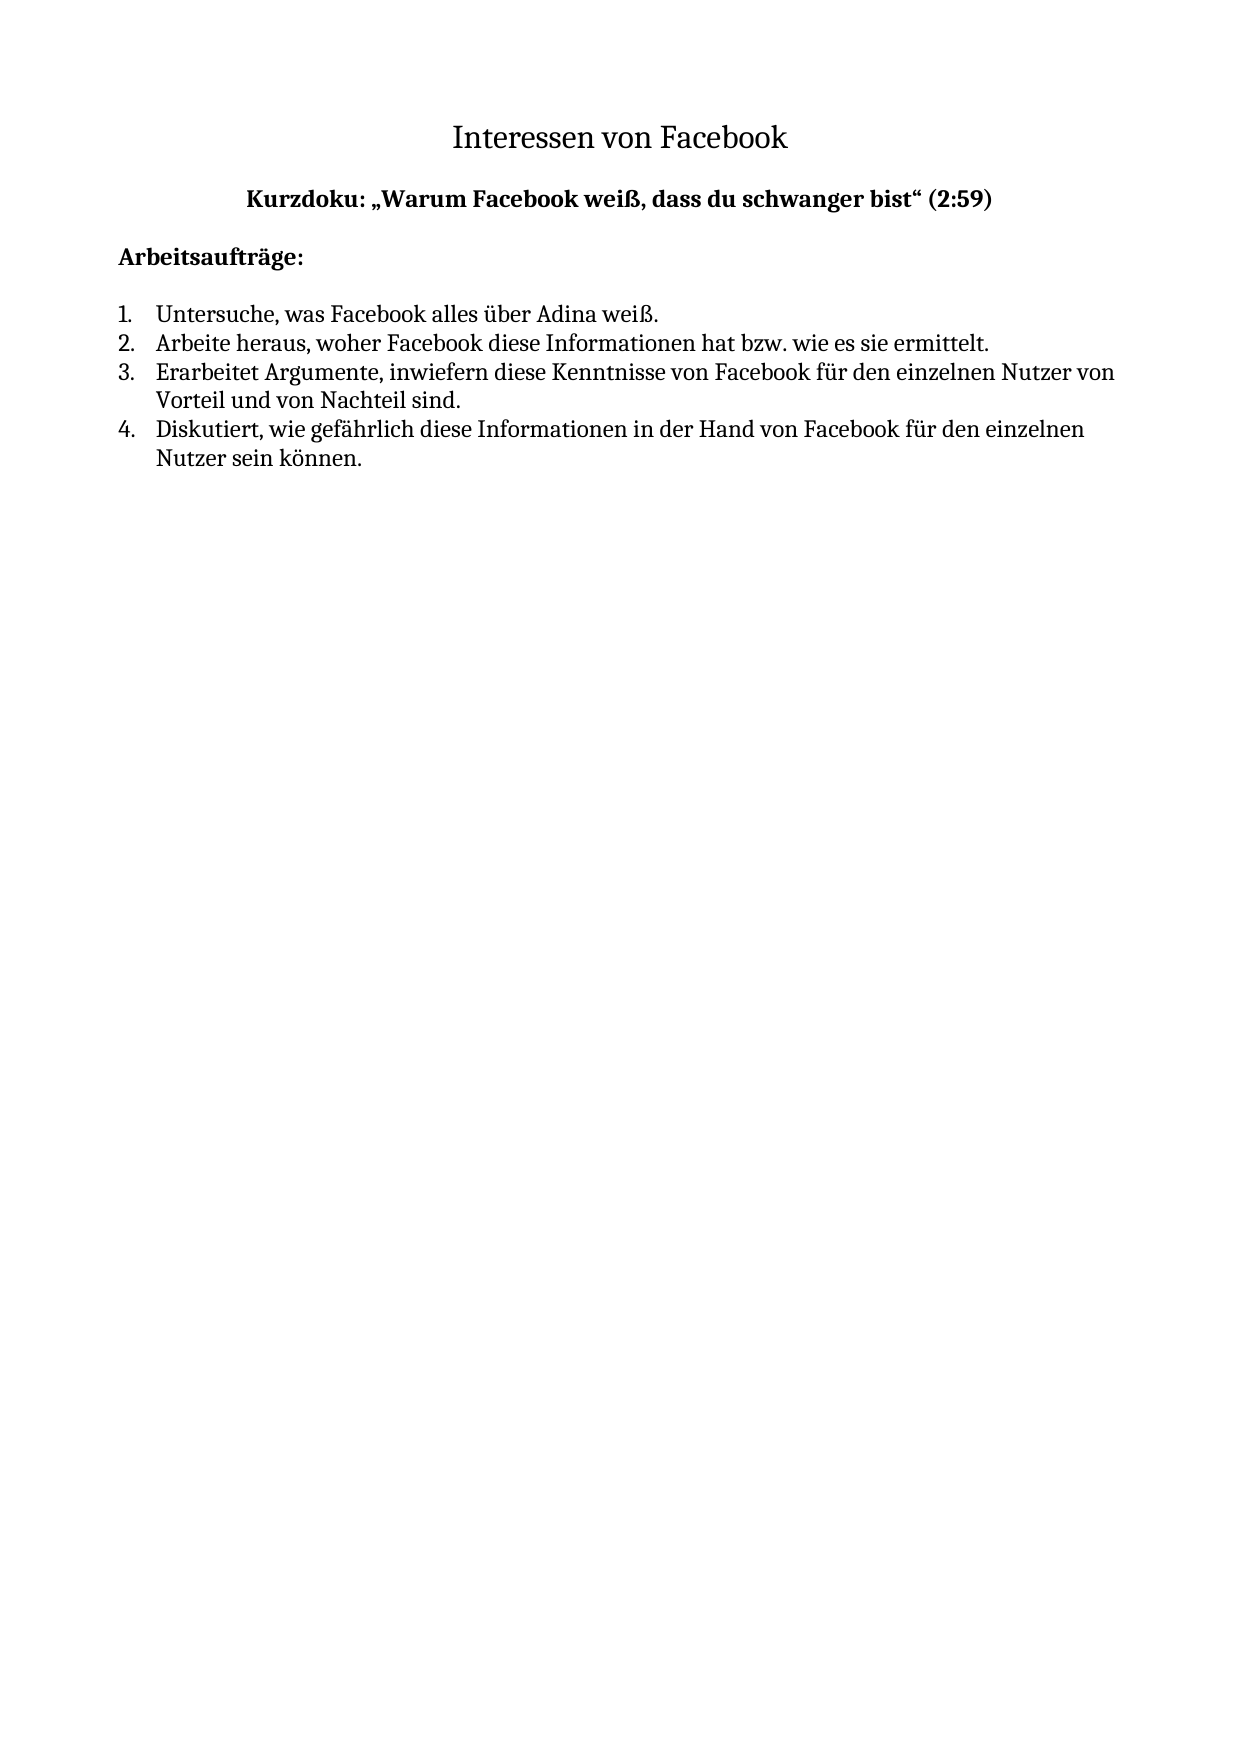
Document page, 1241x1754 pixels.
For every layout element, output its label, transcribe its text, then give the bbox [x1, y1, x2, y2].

text Interessen von Facebook [118, 118, 1122, 156]
text Arbeitsaufträge: [118, 243, 1122, 271]
list Erarbeitet Argumente, inwiefern diese Kenntnisse von Facebook für den einzelnen Nutzer von Vorteil und von Nachteil sind. [118, 358, 1122, 415]
list Diskutiert, wie gefährlich diese Informationen in der Hand von Facebook für den einzelnen Nutzer sein können. [118, 415, 1122, 473]
text Kurzdoku: „Warum Facebook weiß, dass du schwanger bist“ (2:59) [118, 185, 1122, 214]
list Untersuche, was Facebook alles über Adina weiß. [118, 300, 1122, 329]
list Arbeite heraus, woher Facebook diese Informationen hat bzw. wie es sie ermittelt. [118, 329, 1122, 358]
